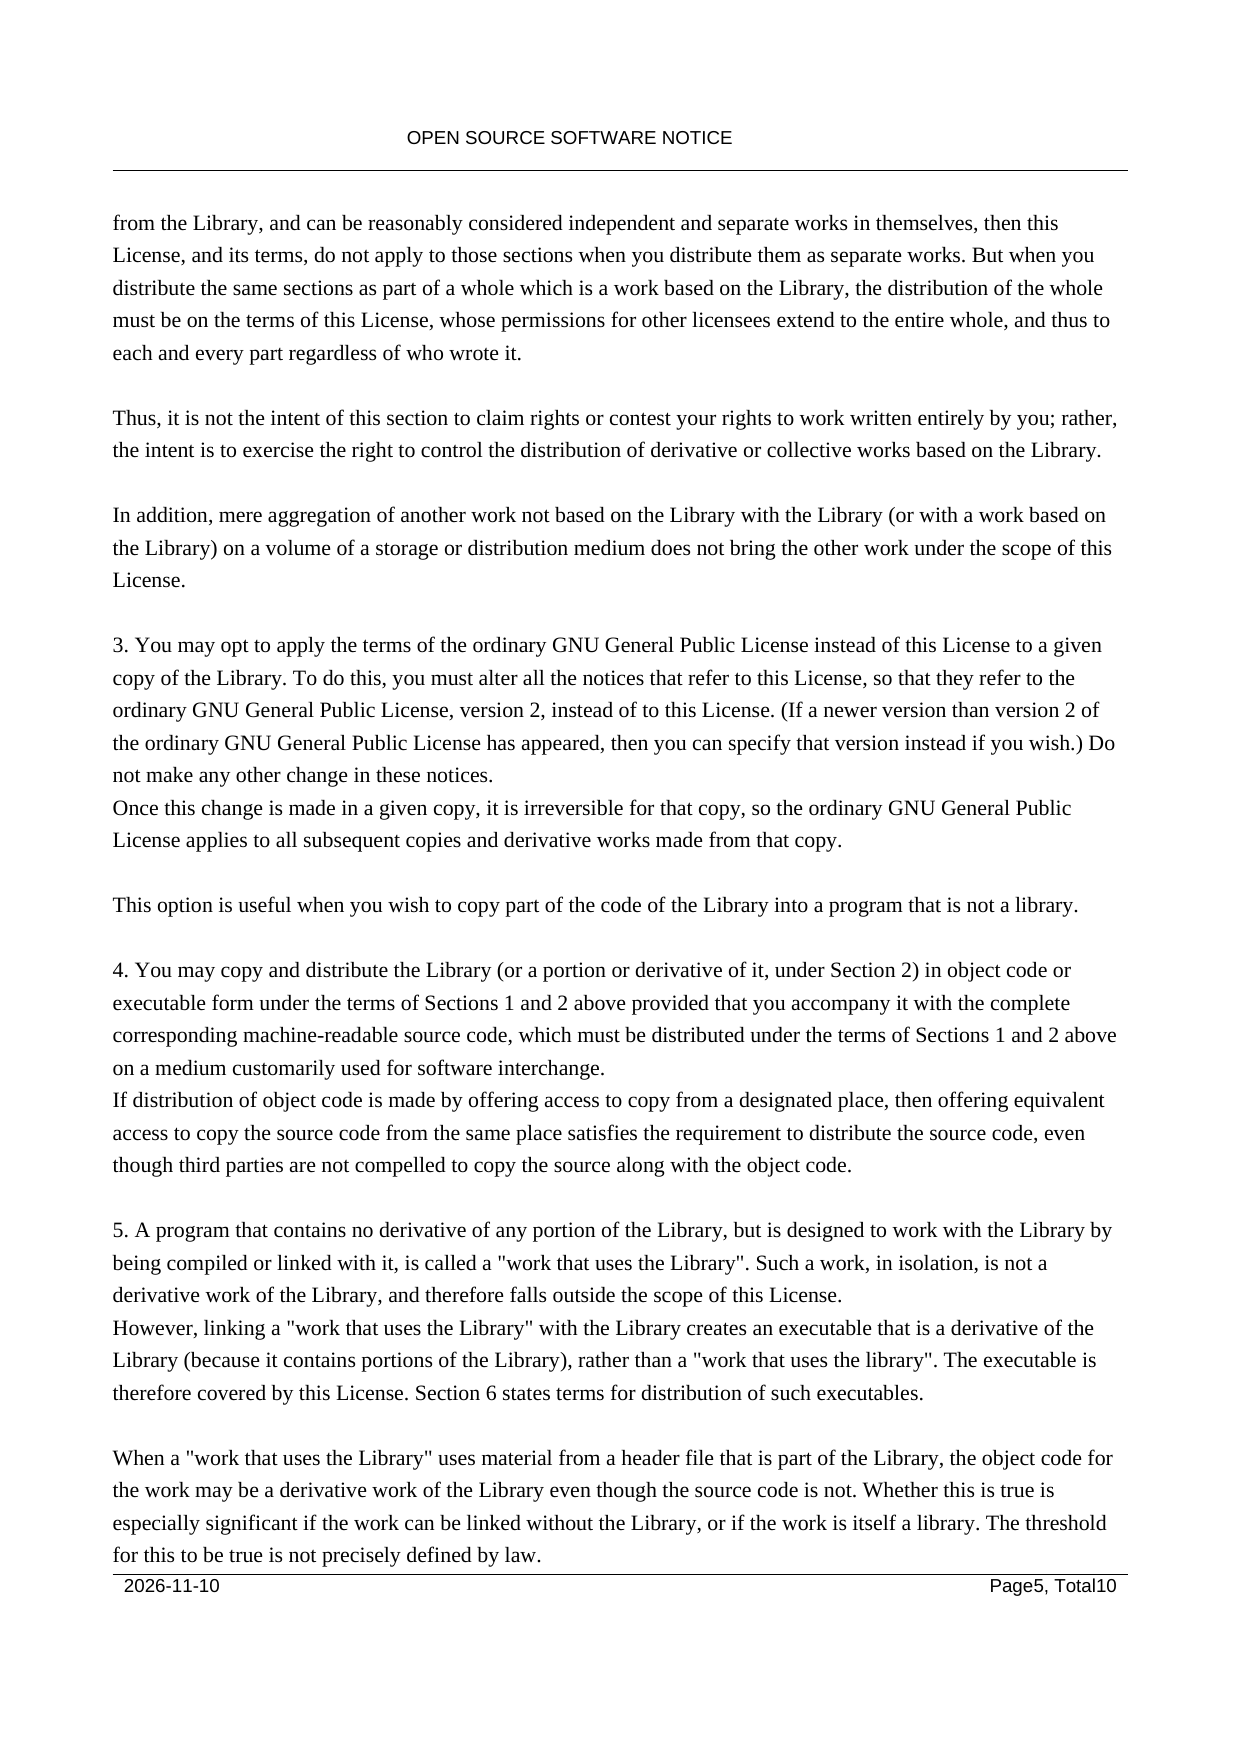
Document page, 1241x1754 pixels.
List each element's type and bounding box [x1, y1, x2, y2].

text [112, 206, 1128, 1571]
